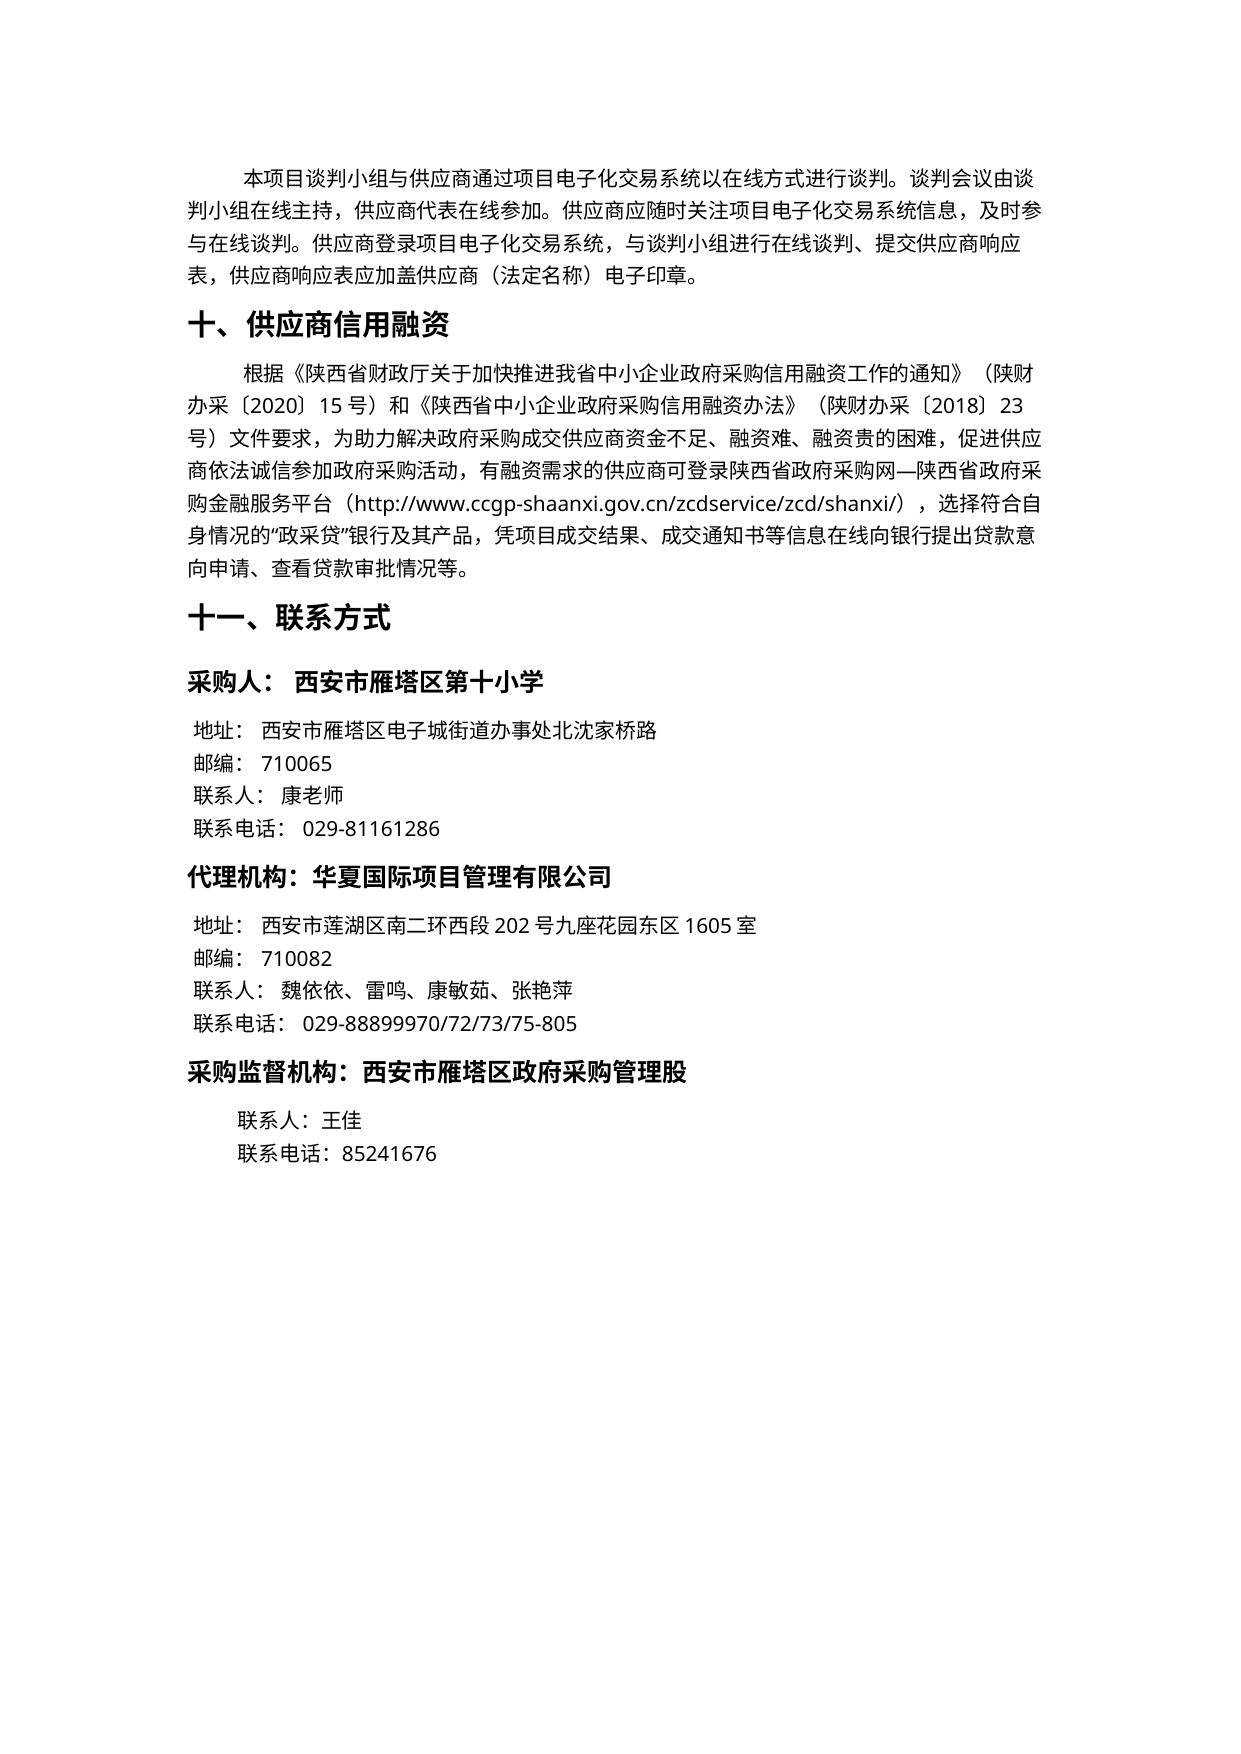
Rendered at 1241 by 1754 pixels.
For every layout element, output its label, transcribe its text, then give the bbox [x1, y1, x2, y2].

text 邮编： 710082 [187, 942, 1053, 974]
text 十一、联系方式 [187, 584, 1053, 649]
text 代理机构：华夏国际项目管理有限公司 [187, 844, 1053, 909]
text 采购人： 西安市雁塔区第十小学 [187, 649, 1053, 714]
text 根据《陕西省财政厅关于加快推进我省中小企业政府采购信用融资工作的通知》（陕财办采〔2020〕15 号）和《陕西省中小企业政府采购信用融资办法》（陕财办采〔2018〕23 号）文件要求，为助力解决政府采购成交供应商资金不足、融资难、融资贵的困难，促进供应商依法诚信参加政府采购活动，有融资需求的供应商可登录陕西省政府采购网—陕西省政府采购金融服务平台（http://www.ccgp-shaanxi.gov.cn/zcdservice/zcd/shanxi/），选择符合自身情况的“政采贷”银行及其产品，凭项目成交结果、成交通知书等信息在线向银行提出贷款意向申请、查看贷款审批情况等。 [187, 357, 1053, 584]
text 联系人： 康老师 [187, 779, 1053, 812]
text 地址： 西安市莲湖区南二环西段202号九座花园东区1605室 [187, 909, 1053, 942]
text 联系人： 魏依依、雷鸣、康敏茹、张艳萍 [187, 974, 1053, 1007]
text 邮编： 710065 [187, 747, 1053, 779]
text 地址： 西安市雁塔区电子城街道办事处北沈家桥路 [187, 714, 1053, 747]
text 本项目谈判小组与供应商通过项目电子化交易系统以在线方式进行谈判。谈判会议由谈判小组在线主持，供应商代表在线参加。供应商应随时关注项目电子化交易系统信息，及时参与在线谈判。供应商登录项目电子化交易系统，与谈判小组进行在线谈判、提交供应商响应表，供应商响应表应加盖供应商（法定名称）电子印章。 [187, 162, 1053, 292]
text 采购监督机构：西安市雁塔区政府采购管理股 [187, 1039, 1053, 1104]
text 联系电话：85241676 [187, 1137, 1053, 1169]
text 联系电话： 029-81161286 [187, 812, 1053, 844]
text 联系人：王佳 [187, 1104, 1053, 1137]
text 联系电话： 029-88899970/72/73/75-805 [187, 1007, 1053, 1039]
text 十、供应商信用融资 [187, 292, 1053, 357]
